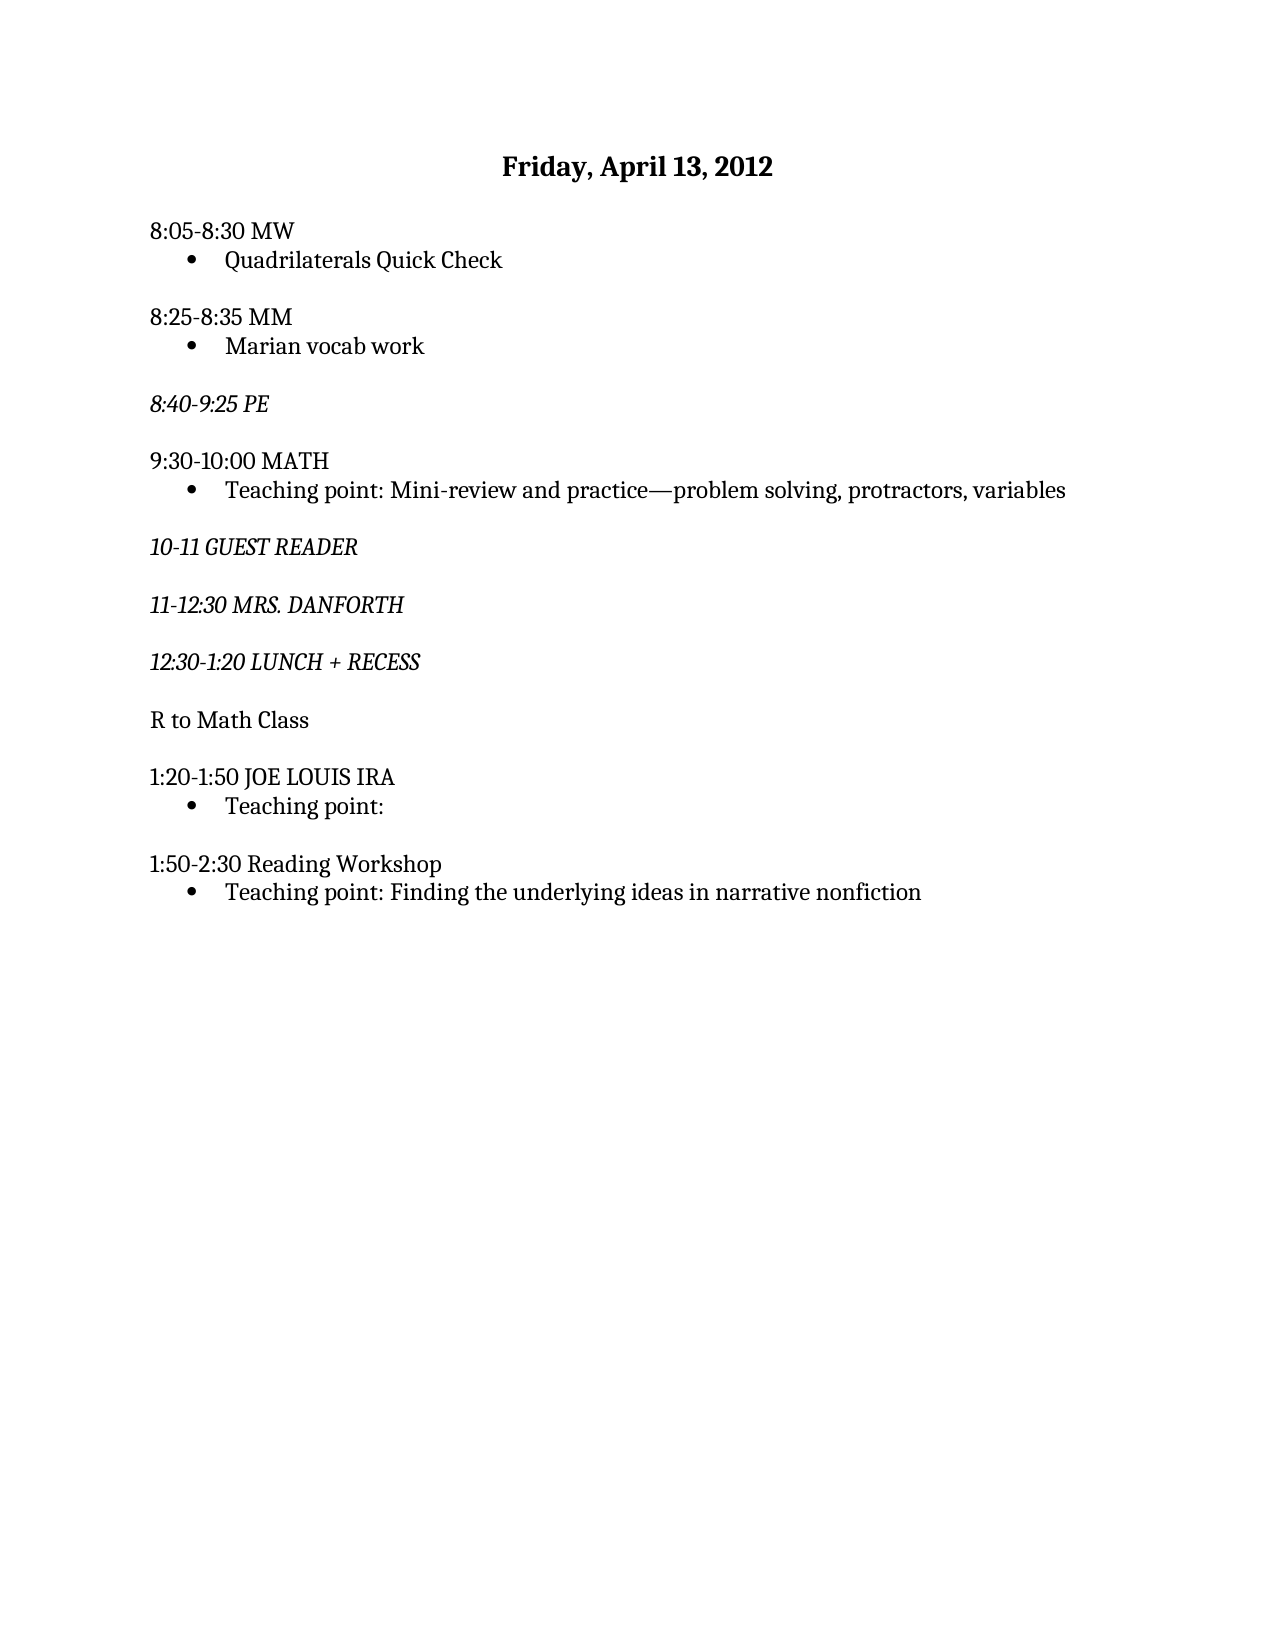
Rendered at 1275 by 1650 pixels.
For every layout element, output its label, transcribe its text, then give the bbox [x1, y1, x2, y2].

text 8:05-8:30 MW [150, 217, 1125, 246]
text Friday, April 13, 2012 [150, 150, 1125, 183]
text 8:40-9:25 PE [150, 389, 1125, 418]
list Teaching point: Mini-review and practice—problem solving, protractors, variables [187, 476, 1125, 504]
list Teaching point: [187, 792, 1125, 821]
text 8:25-8:35 MM [150, 303, 1125, 332]
text 1:50-2:30 Reading Workshop [150, 849, 1125, 878]
text 9:30-10:00 MATH [150, 447, 1125, 476]
list Quadrilaterals Quick Check [187, 246, 1125, 274]
text 11-12:30 MRS. DANFORTH [150, 591, 1125, 619]
text R to Math Class [150, 706, 1125, 734]
list Teaching point: Finding the underlying ideas in narrative nonfiction [187, 878, 1125, 907]
text 1:20-1:50 JOE LOUIS IRA [150, 763, 1125, 792]
text 12:30-1:20 LUNCH + RECESS [150, 648, 1125, 677]
text 10-11 GUEST READER [150, 533, 1125, 562]
list Marian vocab work [187, 332, 1125, 361]
